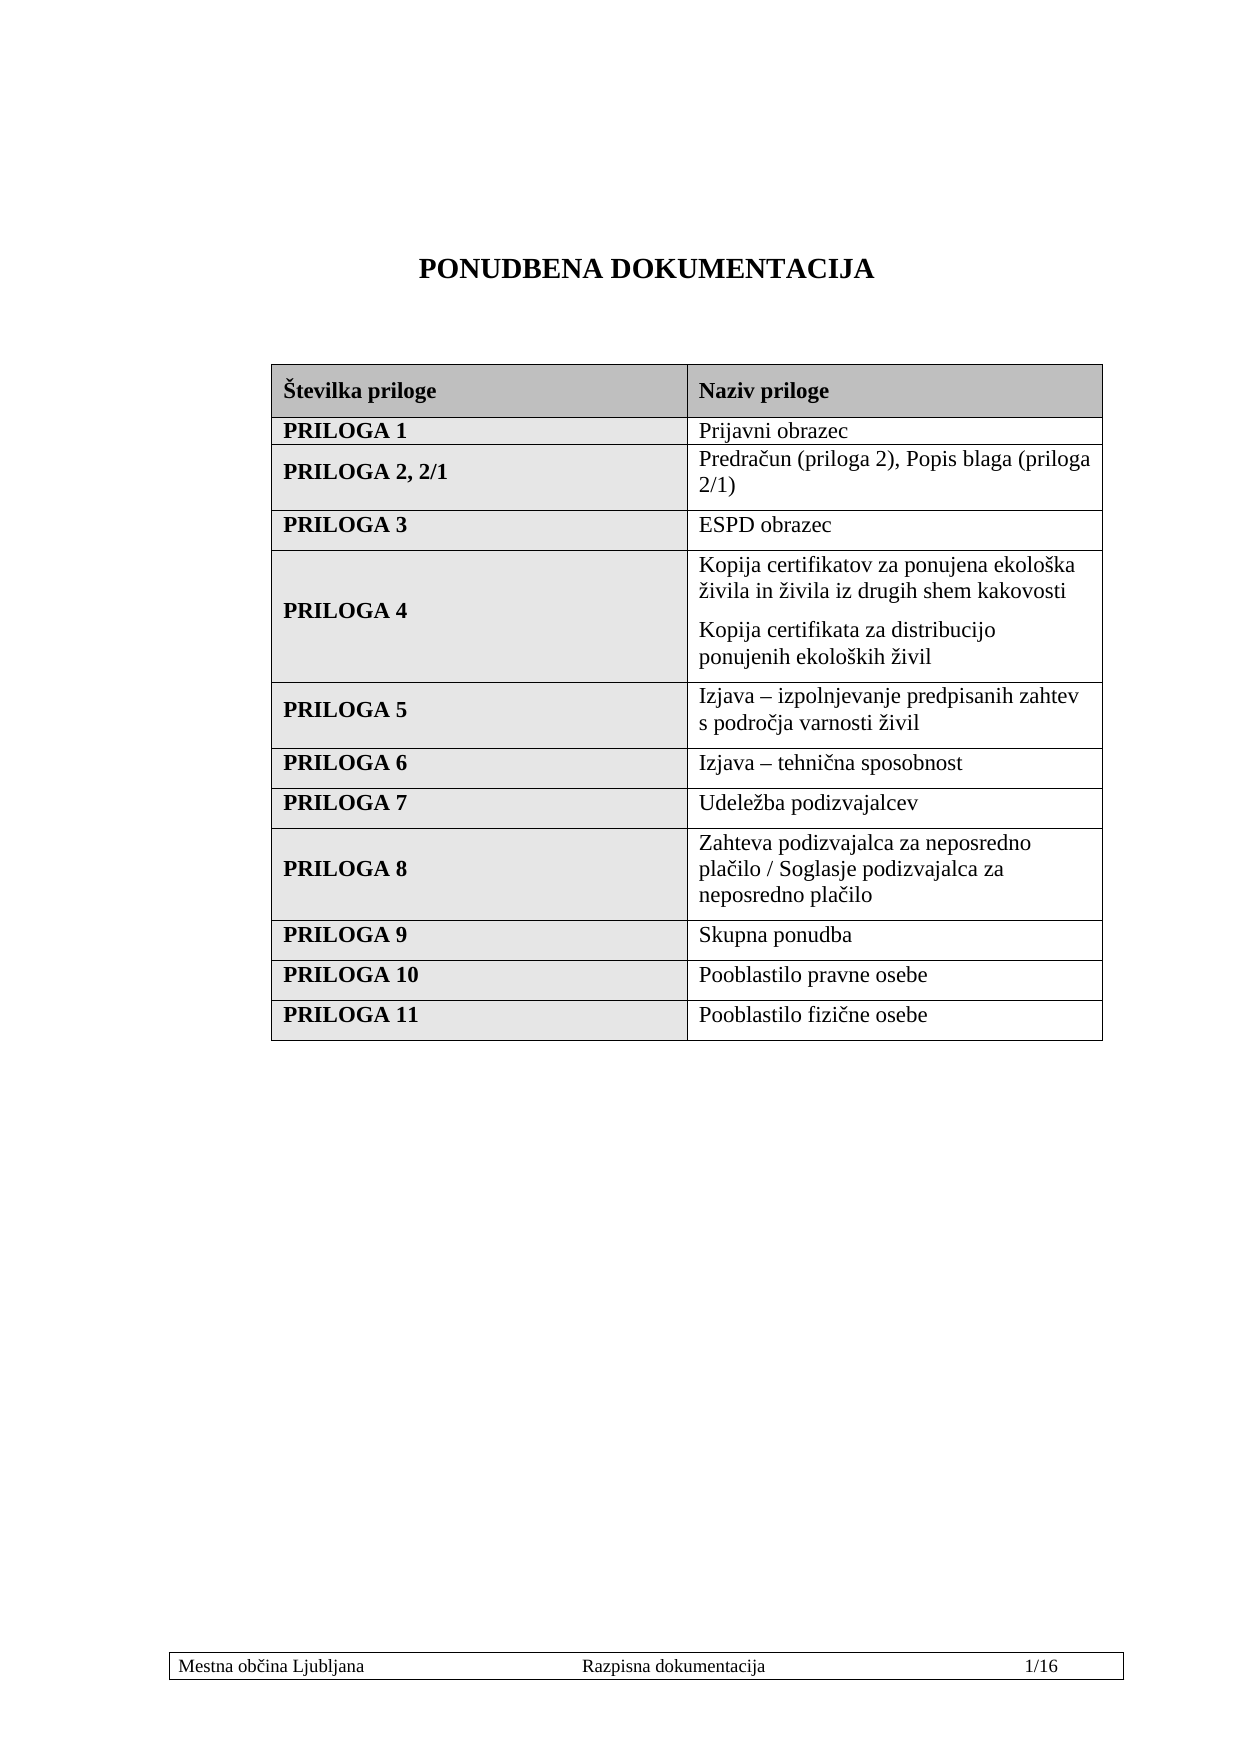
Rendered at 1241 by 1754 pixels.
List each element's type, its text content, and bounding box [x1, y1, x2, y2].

table_cell PRILOGA 3 [272, 511, 687, 550]
text PONUDBENA DOKUMENTACIJA [178, 251, 1115, 285]
table_cell Izjava – izpolnjevanje predpisanih zahtev s področja varnosti živil [688, 683, 1102, 748]
table_cell PRILOGA 11 [272, 1001, 687, 1040]
table_cell Prijavni obrazec [688, 418, 1102, 444]
table_cell Kopija certifikatov za ponujena ekološka živila in živila iz drugih shem kakovosti Kopija certifikata za distribucijo ponujenih ekoloških živil [688, 551, 1102, 682]
table_cell Pooblastilo pravne osebe [688, 961, 1102, 1000]
table_cell Udeležba podizvajalcev [688, 789, 1102, 828]
table_cell Predračun (priloga 2), Popis blaga (priloga 2/1) [688, 445, 1102, 510]
table_cell Pooblastilo fizične osebe [688, 1001, 1102, 1040]
table_cell PRILOGA 4 [272, 551, 687, 682]
table_cell ESPD obrazec [688, 511, 1102, 550]
table_cell PRILOGA 8 [272, 829, 687, 920]
table_cell PRILOGA 9 [272, 921, 687, 960]
table_header Številka priloge [272, 365, 687, 417]
table_cell PRILOGA 7 [272, 789, 687, 828]
table_cell PRILOGA 5 [272, 683, 687, 748]
table_cell PRILOGA 2, 2/1 [272, 445, 687, 510]
table_cell Zahteva podizvajalca za neposredno plačilo / Soglasje podizvajalca za neposredno plačilo [688, 829, 1102, 920]
table_cell Izjava – tehnična sposobnost [688, 749, 1102, 788]
table_cell Skupna ponudba [688, 921, 1102, 960]
table_cell PRILOGA 6 [272, 749, 687, 788]
table_cell PRILOGA 10 [272, 961, 687, 1000]
table_cell PRILOGA 1 [272, 418, 687, 444]
table_header Naziv priloge [688, 365, 1102, 417]
